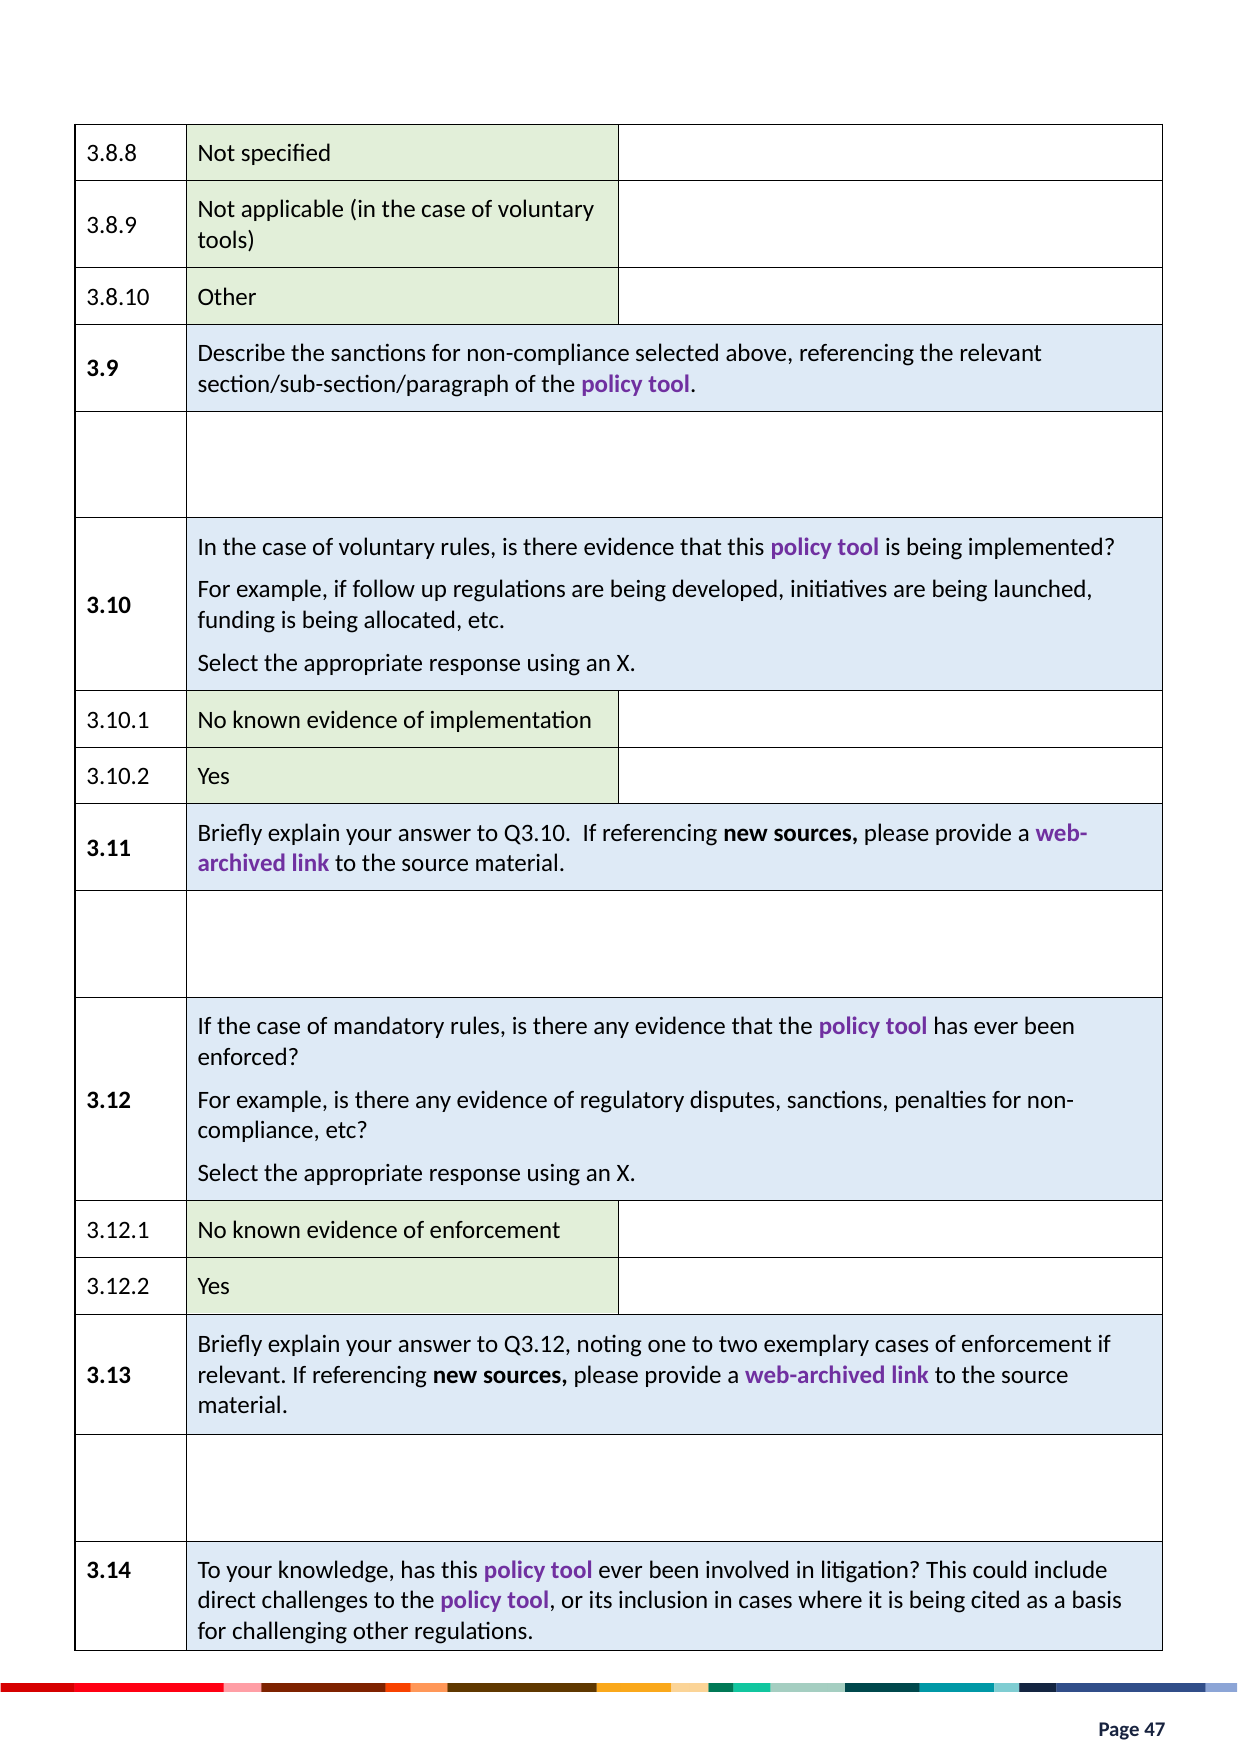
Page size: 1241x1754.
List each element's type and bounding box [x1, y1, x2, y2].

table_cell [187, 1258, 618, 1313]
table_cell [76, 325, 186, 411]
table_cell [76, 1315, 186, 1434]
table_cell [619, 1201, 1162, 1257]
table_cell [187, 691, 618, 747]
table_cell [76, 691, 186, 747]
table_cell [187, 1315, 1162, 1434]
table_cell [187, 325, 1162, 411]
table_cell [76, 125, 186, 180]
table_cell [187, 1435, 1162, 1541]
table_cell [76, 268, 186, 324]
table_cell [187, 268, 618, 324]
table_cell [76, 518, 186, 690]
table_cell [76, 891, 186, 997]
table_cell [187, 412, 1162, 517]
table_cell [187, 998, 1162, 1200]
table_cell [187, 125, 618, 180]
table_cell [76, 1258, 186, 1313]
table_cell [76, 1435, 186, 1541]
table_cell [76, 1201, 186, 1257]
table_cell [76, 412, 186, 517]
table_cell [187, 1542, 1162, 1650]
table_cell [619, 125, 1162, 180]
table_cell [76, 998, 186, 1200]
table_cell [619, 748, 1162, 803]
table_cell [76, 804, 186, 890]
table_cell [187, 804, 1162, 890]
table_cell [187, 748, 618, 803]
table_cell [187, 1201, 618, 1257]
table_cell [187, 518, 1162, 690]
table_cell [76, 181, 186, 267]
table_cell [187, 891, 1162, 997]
picture [0, 1683, 1236, 1692]
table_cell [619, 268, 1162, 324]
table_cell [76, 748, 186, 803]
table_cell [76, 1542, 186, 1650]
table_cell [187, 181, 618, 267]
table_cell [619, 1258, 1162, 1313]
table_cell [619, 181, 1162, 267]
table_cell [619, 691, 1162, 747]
